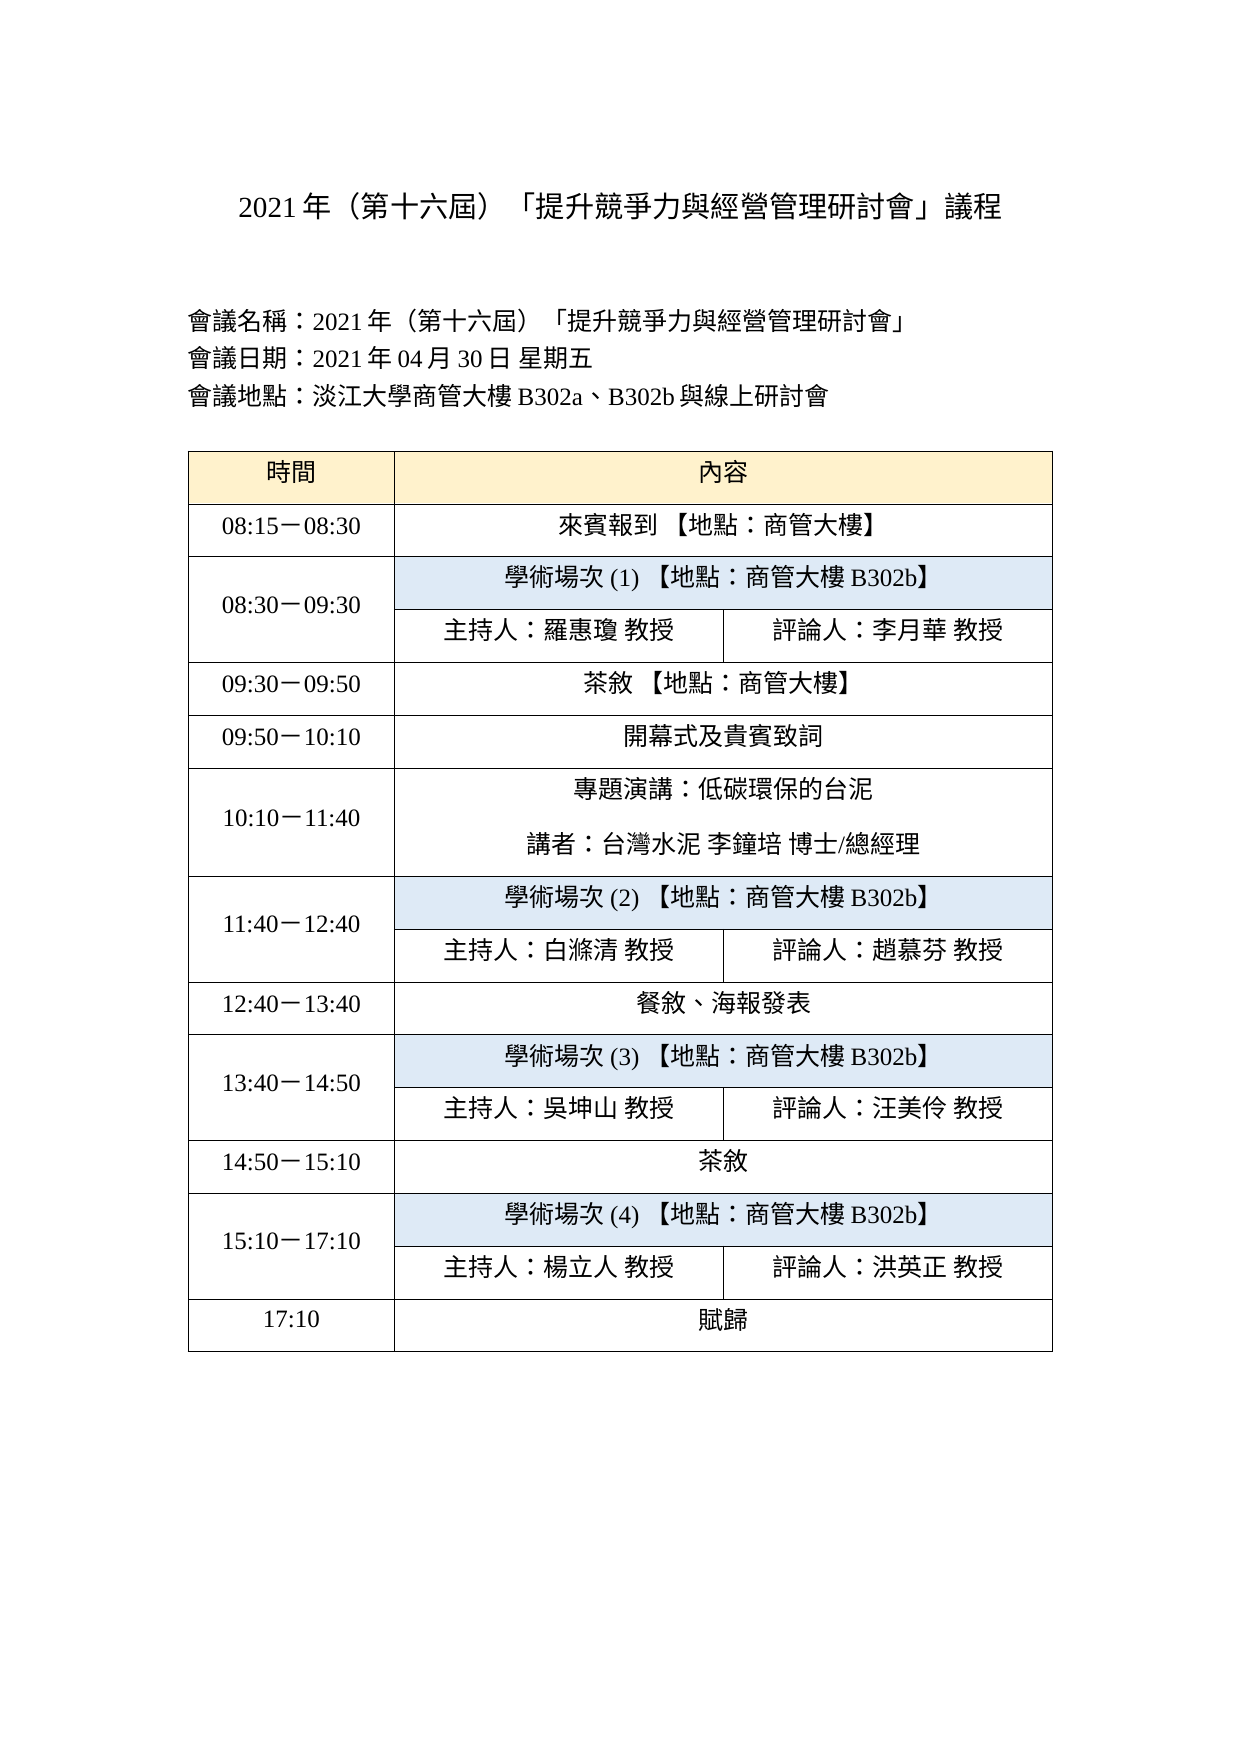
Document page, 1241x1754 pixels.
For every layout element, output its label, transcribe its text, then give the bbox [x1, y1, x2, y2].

table_header 內容 [395, 452, 1052, 503]
table_cell 評論人：李月華 教授 [724, 610, 1052, 662]
table_cell 評論人：洪英正 教授 [724, 1247, 1052, 1298]
table_cell 主持人：楊立人 教授 [395, 1247, 723, 1298]
table_cell 12:40－13:40 [189, 983, 394, 1034]
table_cell 10:10－11:40 [189, 769, 394, 876]
table_cell 學術場次 (3) 【地點：商管大樓B302b】 [395, 1035, 1052, 1087]
table_header 時間 [189, 452, 394, 503]
table_cell 學術場次 (4) 【地點：商管大樓B302b】 [395, 1194, 1052, 1246]
table_cell 17:10 [189, 1300, 394, 1351]
table_cell 11:40－12:40 [189, 877, 394, 982]
text 2021年（第十六屆）「提升競爭力與經營管理研討會」議程 [187, 167, 1053, 242]
table_cell 主持人：羅惠瓊 教授 [395, 610, 723, 662]
table_cell 茶敘 [395, 1141, 1052, 1193]
table_cell 專題演講：低碳環保的台泥 講者：台灣水泥 李鐘培 博士/總經理 [395, 769, 1052, 876]
table_cell 14:50－15:10 [189, 1141, 394, 1193]
table_cell 賦歸 [395, 1300, 1052, 1351]
table_cell 09:30－09:50 [189, 663, 394, 715]
table_cell 主持人：白滌清 教授 [395, 930, 723, 982]
text 會議地點：淡江大學商管大樓B302a、B302b與線上研討會 [187, 376, 1053, 413]
table_cell 13:40－14:50 [189, 1035, 394, 1140]
table_cell 來賓報到 【地點：商管大樓】 [395, 505, 1052, 556]
text 會議名稱：2021年（第十六屆）「提升競爭力與經營管理研討會」 [187, 301, 1053, 338]
table_cell 學術場次 (1) 【地點：商管大樓B302b】 [395, 557, 1052, 609]
table_cell 09:50－10:10 [189, 716, 394, 767]
table_cell 開幕式及貴賓致詞 [395, 716, 1052, 767]
table_cell 08:30－09:30 [189, 557, 394, 662]
table_cell 08:15－08:30 [189, 505, 394, 556]
table_cell 茶敘 【地點：商管大樓】 [395, 663, 1052, 715]
text 會議日期：2021年04月30日 星期五 [187, 338, 1053, 376]
table_cell 餐敘、海報發表 [395, 983, 1052, 1034]
table_cell 15:10－17:10 [189, 1194, 394, 1298]
table_cell 學術場次 (2) 【地點：商管大樓B302b】 [395, 877, 1052, 929]
table_cell 評論人：趙慕芬 教授 [724, 930, 1052, 982]
table_cell 主持人：吳坤山 教授 [395, 1088, 723, 1140]
table_cell 評論人：汪美伶 教授 [724, 1088, 1052, 1140]
